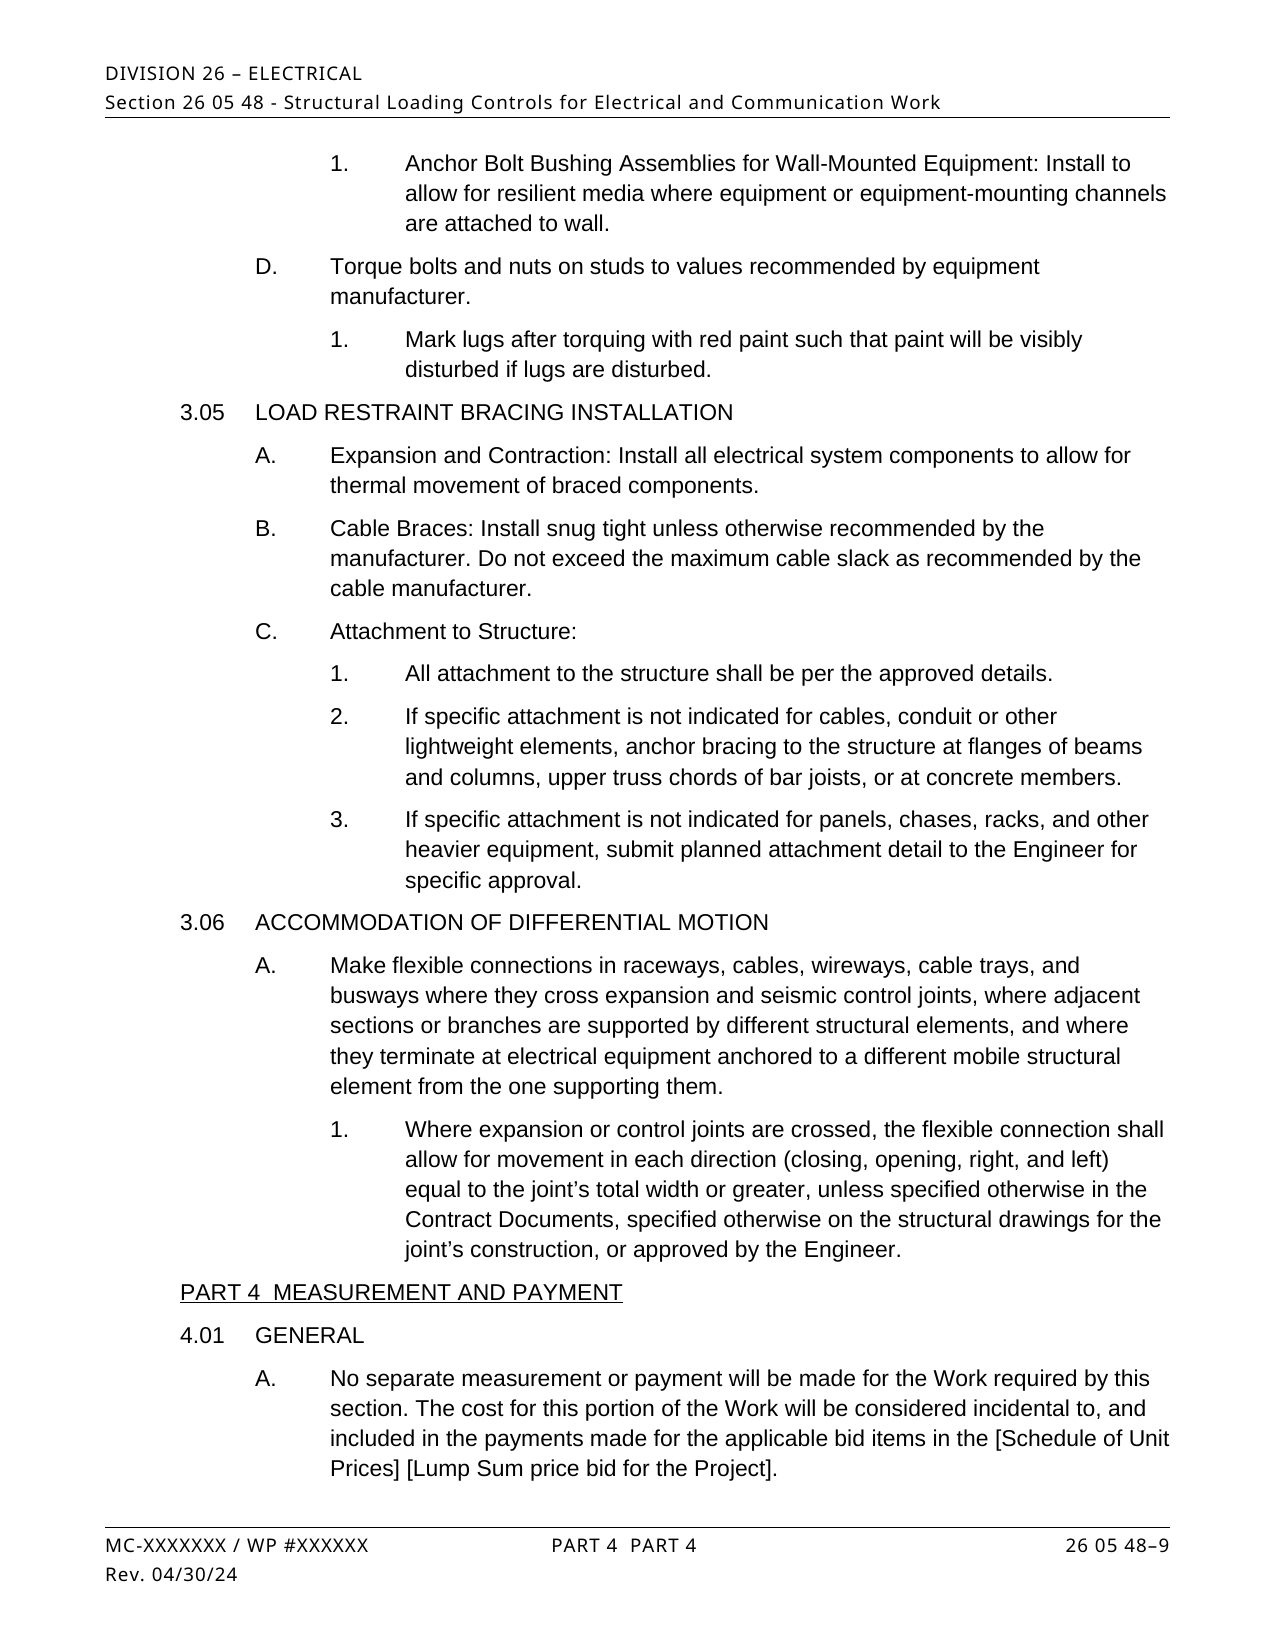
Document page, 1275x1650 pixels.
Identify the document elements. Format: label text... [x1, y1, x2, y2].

list All attachment to the structure shall be per the approved details. [330, 660, 1170, 687]
text MEASUREMENT AND PAYMENT [180, 1279, 1170, 1306]
list Expansion and Contraction: Install all electrical system components to allow for thermal movement of braced components. [255, 442, 1170, 498]
list Mark lugs after torquing with red paint such that paint will be visibly disturbed if lugs are disturbed. [330, 326, 1170, 383]
list No separate measurement or payment will be made for the Work required by this section. The cost for this portion of the Work will be considered incidental to, and included in the payments made for the applicable bid items in the [Schedule of Unit Prices] [Lump Sum price bid for the Project]. [255, 1364, 1170, 1482]
list ACCOMMODATION OF DIFFERENTIAL MOTION [180, 909, 1170, 936]
list Where expansion or control joints are crossed, the flexible connection shall allow for movement in each direction (closing, opening, right, and left) equal to the joint’s total width or greater, unless specified otherwise in the Contract Documents, specified otherwise on the structural drawings for the joint’s construction, or approved by the Engineer. [330, 1116, 1170, 1263]
list Anchor Bolt Bushing Assemblies for Wall-Mounted Equipment: Install to allow for resilient media where equipment or equipment-mounting channels are attached to wall. [330, 150, 1170, 237]
list GENERAL [180, 1322, 1170, 1348]
list If specific attachment is not indicated for cables, conduit or other lightweight elements, anchor bracing to the structure at flanges of beams and columns, upper truss chords of bar joists, or at concrete members. [330, 703, 1170, 790]
list Attachment to Structure: [255, 618, 1170, 644]
list Cable Braces: Install snug tight unless otherwise recommended by the manufacturer. Do not exceed the maximum cable slack as recommended by the cable manufacturer. [255, 514, 1170, 601]
list If specific attachment is not indicated for panels, chases, racks, and other heavier equipment, submit planned attachment detail to the Engineer for specific approval. [330, 806, 1170, 893]
list Make flexible connections in raceways, cables, wireways, cable trays, and busways where they cross expansion and seismic control joints, where adjacent sections or branches are supported by different structural elements, and where they terminate at electrical equipment anchored to a different mobile structural element from the one supporting them. [255, 952, 1170, 1099]
list LOAD RESTRAINT BRACING INSTALLATION [180, 399, 1170, 425]
list Torque bolts and nuts on studs to values recommended by equipment manufacturer. [255, 253, 1170, 310]
